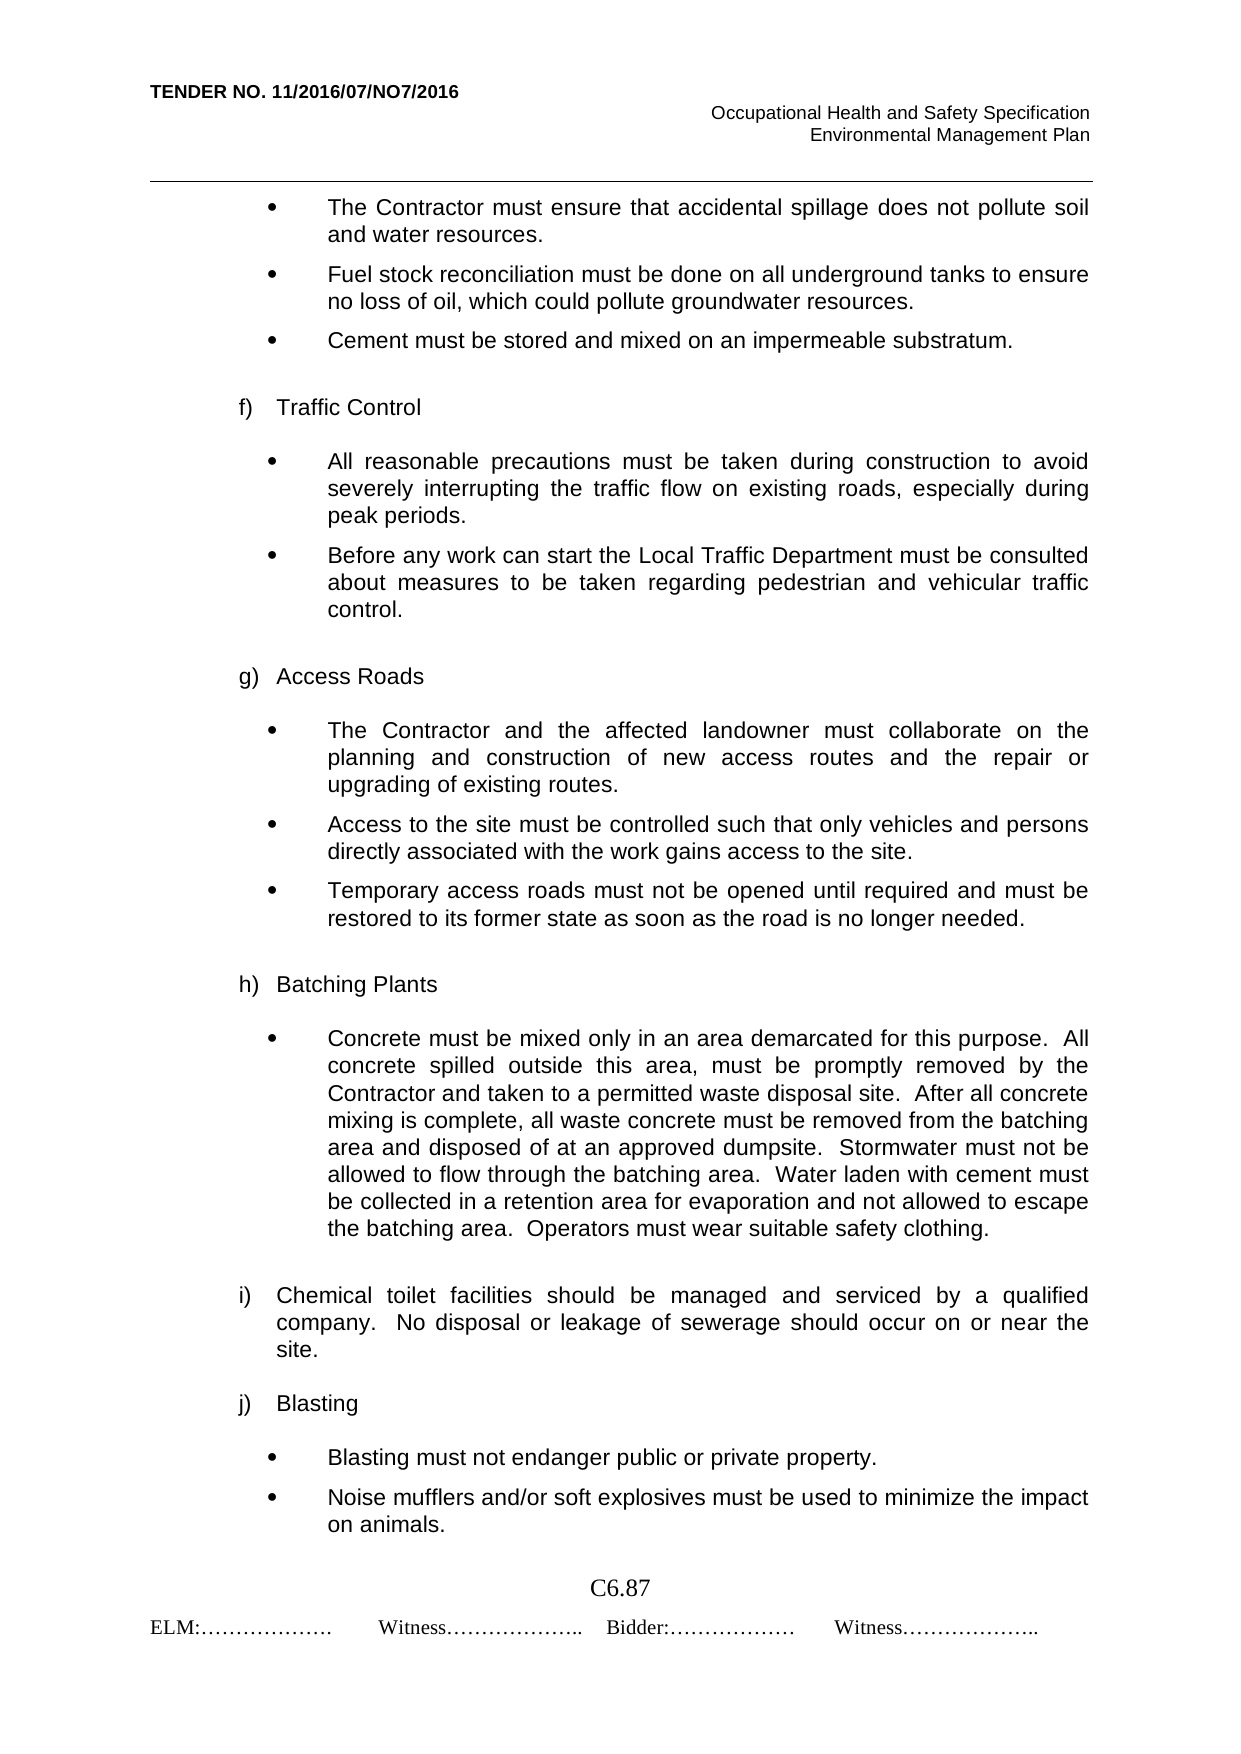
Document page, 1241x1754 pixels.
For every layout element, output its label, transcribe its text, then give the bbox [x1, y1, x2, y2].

list The Contractor must ensure that accidental spillage does not pollute soil and water resources. [268, 193, 1090, 248]
list Cement must be stored and mixed on an impermeable substratum. [268, 327, 1090, 354]
list Before any work can start the Local Traffic Department must be consulted about measures to be taken regarding pedestrian and vehicular traffic control. [268, 541, 1090, 623]
list Temporary access roads must not be opened until required and must be restored to its former state as soon as the road is no longer needed. [268, 877, 1090, 931]
text Batching Plants [239, 971, 1090, 998]
text Traffic Control [239, 393, 1090, 421]
list The Contractor and the affected landowner must collaborate on the planning and construction of new access routes and the repair or upgrading of existing routes. [268, 716, 1090, 798]
list Access to the site must be controlled such that only vehicles and persons directly associated with the work gains access to the site. [268, 810, 1090, 864]
text Chemical toilet facilities should be managed and serviced by a qualified company. No disposal or leakage of sewerage should occur on or near the site. [239, 1281, 1090, 1362]
text Blasting [239, 1389, 1090, 1416]
list Noise mufflers and/or soft explosives must be used to minimize the impact on animals. [268, 1483, 1090, 1537]
list Blasting must not endanger public or private property. [268, 1443, 1090, 1471]
list Concrete must be mixed only in an area demarcated for this purpose. All concrete spilled outside this area, must be promptly removed by the Contractor and taken to a permitted waste disposal site. After all concrete mixing is complete, all waste concrete must be removed from the batching area and disposed of at an approved dumpsite. Stormwater must not be allowed to flow through the batching area. Water laden with cement must be collected in a retention area for evaporation and not allowed to escape the batching area. Operators must wear suitable safety clothing. [268, 1025, 1090, 1241]
text Access Roads [239, 662, 1090, 689]
list All reasonable precautions must be taken during construction to avoid severely interrupting the traffic flow on existing roads, especially during peak periods. [268, 448, 1090, 529]
list Fuel stock reconciliation must be done on all underground tanks to ensure no loss of oil, which could pollute groundwater resources. [268, 260, 1090, 314]
